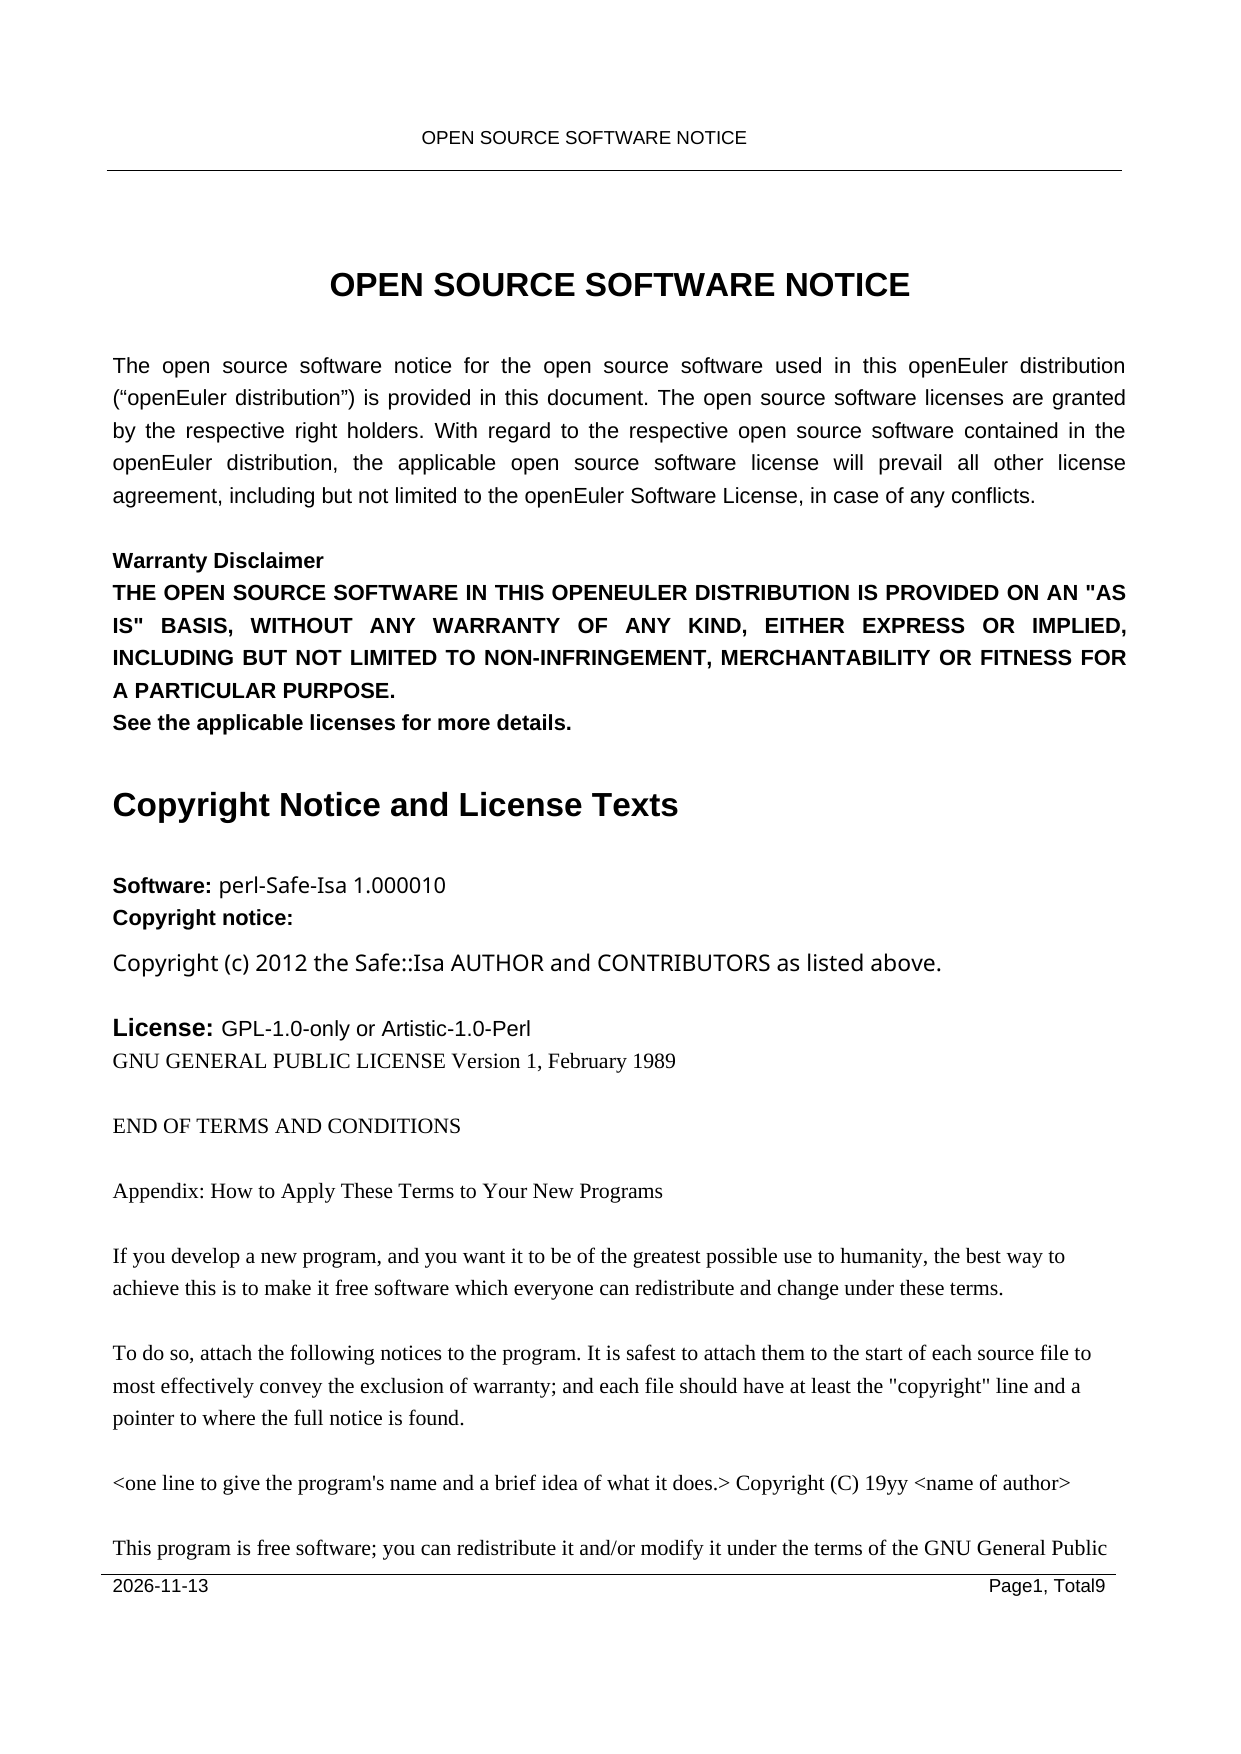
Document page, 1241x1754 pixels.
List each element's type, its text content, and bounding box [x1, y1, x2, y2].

text Copyright notice: [112, 901, 1128, 934]
text THE OPEN SOURCE SOFTWARE IN THIS OPENEULER DISTRIBUTION IS PROVIDED ON AN "AS IS" BASIS, WITHOUT ANY WARRANTY OF ANY KIND, EITHER EXPRESS OR IMPLIED, INCLUDING BUT NOT LIMITED TO NON-INFRINGEMENT, MERCHANTABILITY OR FITNESS FOR A PARTICULAR PURPOSE. See the applicable licenses for more details. [112, 576, 1128, 739]
text Copyright (c) 2012 the Safe::Isa AUTHOR and CONTRIBUTORS as listed above. [112, 947, 1128, 1012]
text OPEN SOURCE SOFTWARE NOTICE [112, 251, 1128, 316]
text Copyright Notice and License Texts [112, 771, 1128, 836]
text The open source software notice for the open source software used in this openEuler distribution (“openEuler distribution”) is provided in this document. The open source software licenses are granted by the respective right holders. With regard to the respective open source software contained in the openEuler distribution, the applicable open source software license will prevail all other license agreement, including but not limited to the openEuler Software License, in case of any conflicts. [112, 349, 1128, 511]
text Warranty Disclaimer [112, 544, 1128, 576]
text License: GPL-1.0-only or Artistic-1.0-Perl [112, 1012, 1128, 1044]
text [112, 1044, 1128, 1564]
title Software: perl-Safe-Isa 1.000010 [112, 869, 1128, 901]
